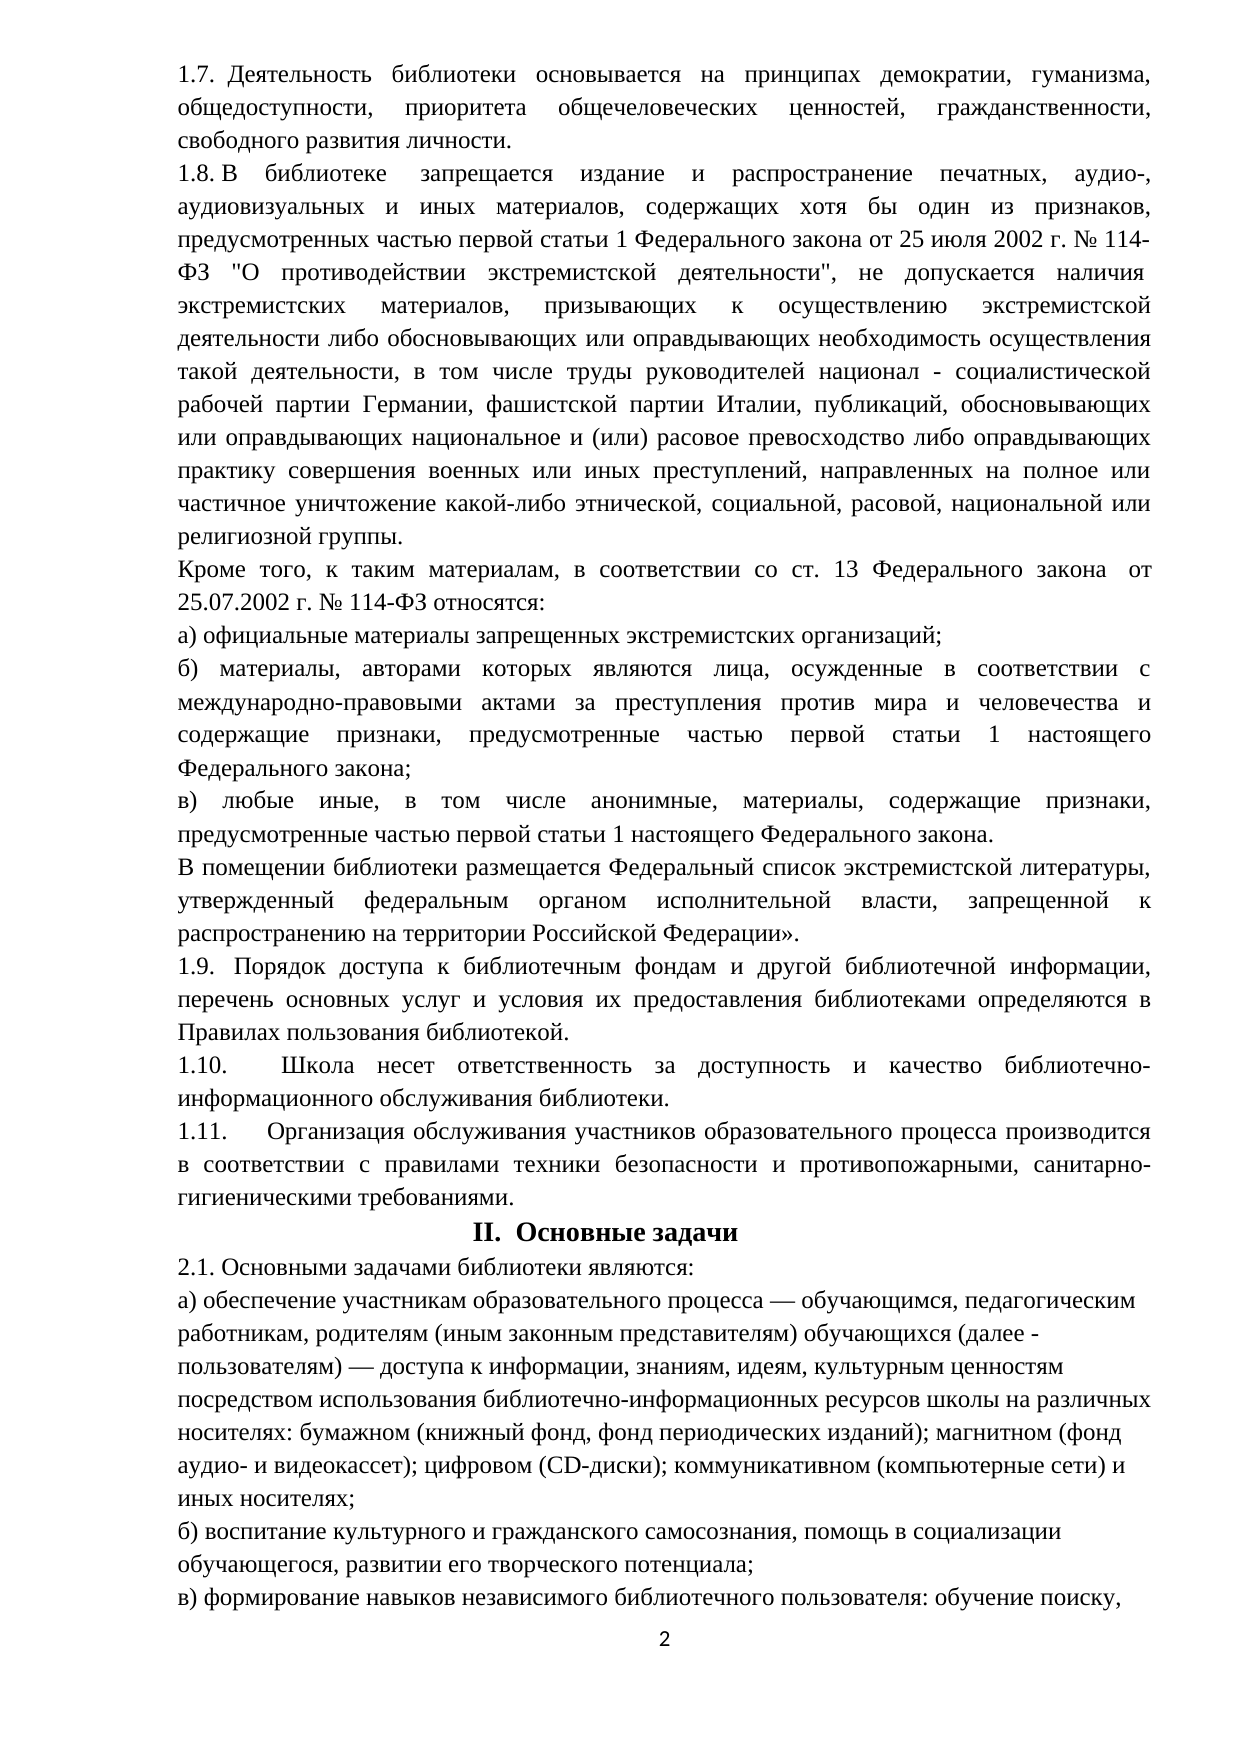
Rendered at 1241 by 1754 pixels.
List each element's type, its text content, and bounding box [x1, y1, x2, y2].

text Кроме того, к таким материалам, в соответствии со ст. 13 Федерального закона от 25.07.2002 г. № 114-ФЗ относятся: [177, 554, 1152, 616]
text 1.10. Школа несет ответственность за доступность и качество библиотечно-информационного обслуживания библиотеки. [177, 1050, 1152, 1112]
text а) официальные материалы запрещенных экстремистских организаций; [177, 621, 1152, 649]
text 1.9. Порядок доступа к библиотечным фондам и другой библиотечной информации, перечень основных услуг и условия их предоставления библиотеками определяются в Правилах пользования библиотекой. [177, 951, 1152, 1046]
text II. Основные задачи [398, 1215, 1152, 1247]
text 1.7. Деятельность библиотеки основывается на принципах демократии, гуманизма, общедоступности, приоритета общечеловеческих ценностей, гражданственности, свободного развития личности. [177, 59, 1152, 154]
text в) любые иные, в том числе анонимные, материалы, содержащие признаки, предусмотренные частью первой статьи 1 настоящего Федерального закона. [177, 786, 1152, 847]
text 1.8. В библиотеке запрещается издание и распространение печатных, аудио-, аудиовизуальных и иных материалов, содержащих хотя бы один из признаков, предусмотренных частью первой статьи 1 Федерального закона от 25 июля 2002 г. № 114-ФЗ "О противодействии экстремистской деятельности", не допускается наличия экстремистских материалов, призывающих к осуществлению экстремистской деятельности либо обосновывающих или оправдывающих необходимость осуществления такой деятельности, в том числе труды руководителей национал - социалистической рабочей партии Германии, фашистской партии Италии, публикаций, обосновывающих или оправдывающих национальное и (или) расовое превосходство либо оправдывающих практику совершения военных или иных преступлений, направленных на полное или частичное уничтожение какой-либо этнической, социальной, расовой, национальной или религиозной группы. [177, 158, 1152, 550]
text б) материалы, авторами которых являются лица, осужденные в соответствии с международно-правовыми актами за преступления против мира и человечества и содержащие признаки, предусмотренные частью первой статьи 1 настоящего Федерального закона; [177, 653, 1152, 781]
text 1.11. Организация обслуживания участников образовательного процесса производится в соответствии с правилами техники безопасности и противопожарными, санитарно-гигиеническими требованиями. [177, 1116, 1152, 1211]
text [177, 1252, 1152, 1611]
text В помещении библиотеки размещается Федеральный список экстремистской литературы, утвержденный федеральным органом исполнительной власти, запрещенной к распространению на территории Российской Федерации». [177, 852, 1152, 946]
